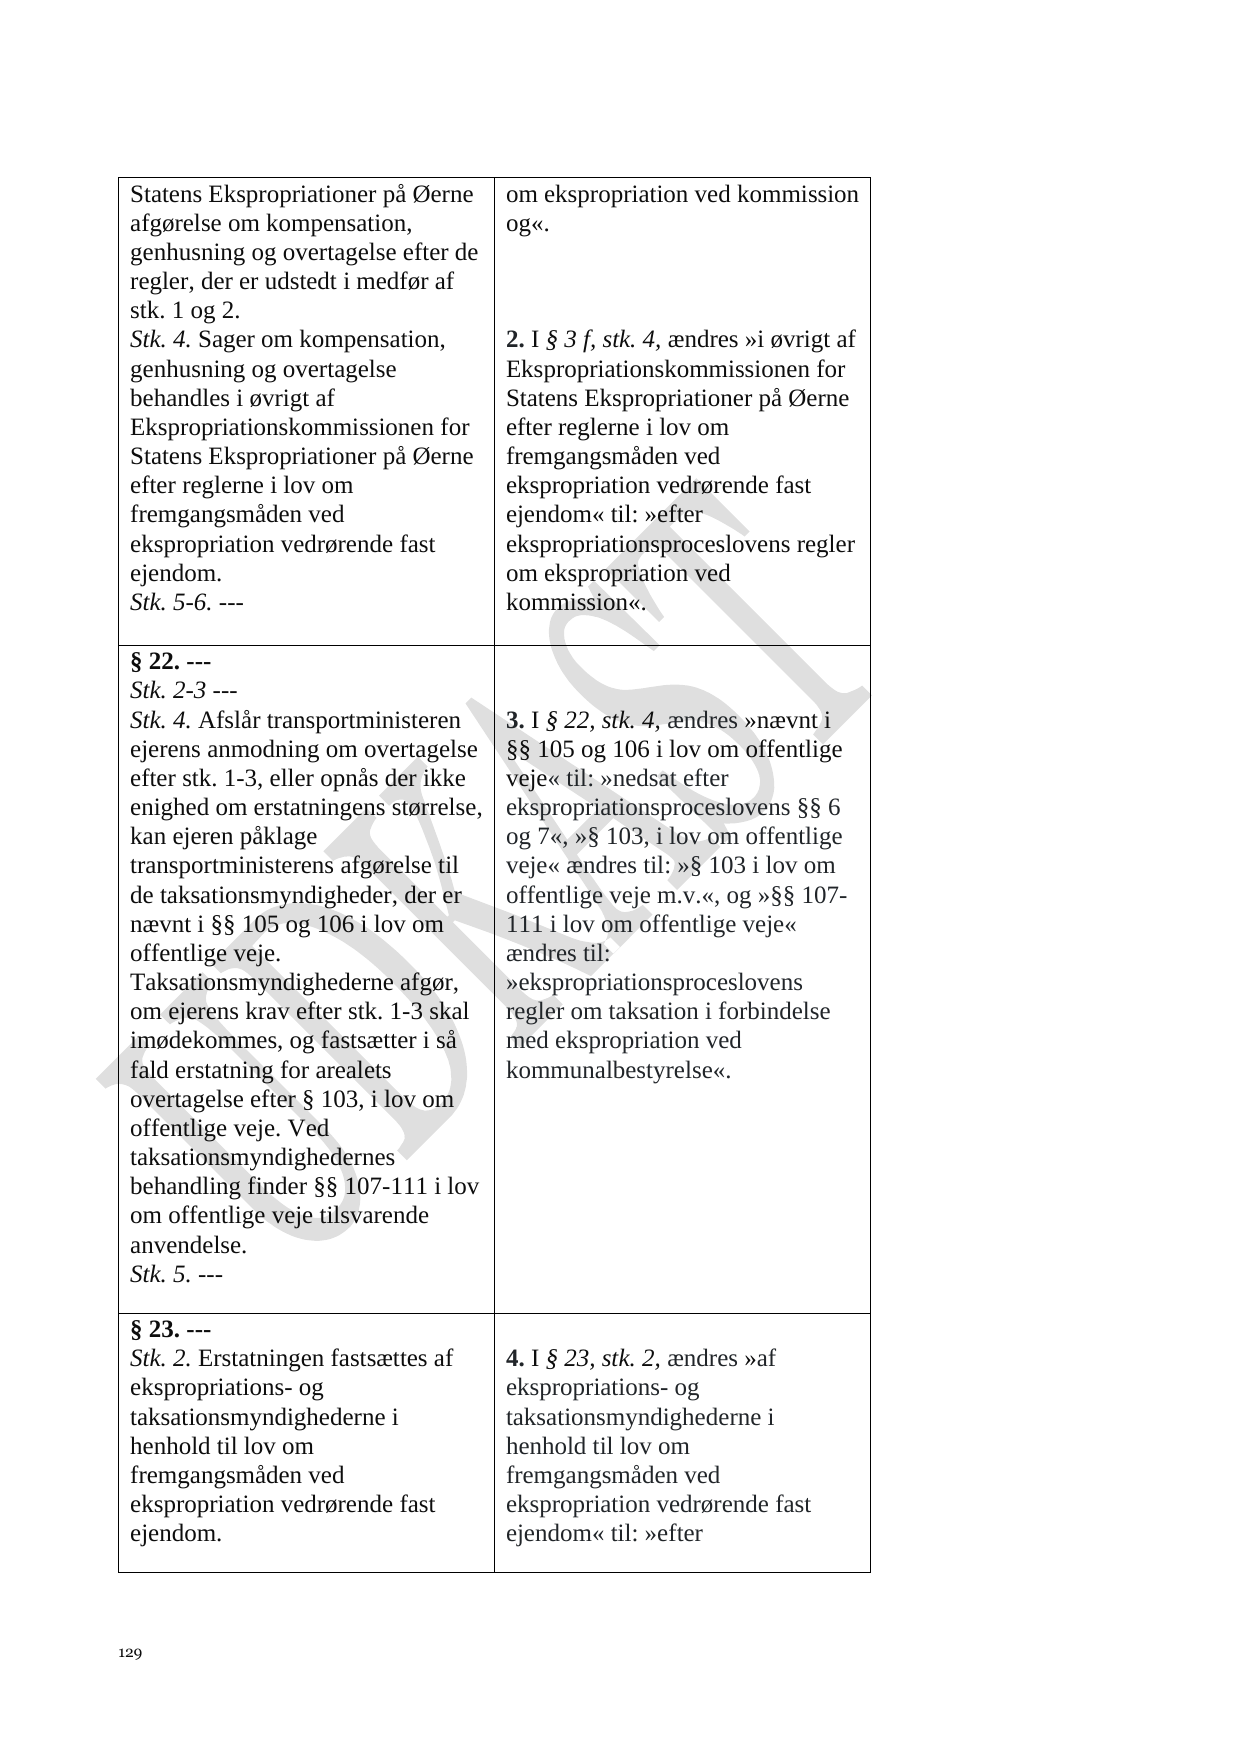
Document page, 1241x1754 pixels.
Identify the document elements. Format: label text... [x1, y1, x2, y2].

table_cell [495, 1314, 870, 1572]
table_cell 3. I § 22, stk. 4, ændres »nævnt i §§ 105 og 106 i lov om offentlige veje« til: »nedsat efter ekspropriationsproceslovens §§ 6 og 7«, »§ 103, i lov om offentlige veje« ændres til: »§ 103 i lov om offentlige veje m.v.«, og »§§ 107-111 i lov om offentlige veje« ændres til: »ekspropriationsproceslovens regler om taksation i forbindelse med ekspropriation ved kommunalbestyrelse«. [495, 646, 870, 1313]
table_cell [119, 178, 494, 645]
table_cell § 22. --- Stk. 2-3 --- Stk. 4. Afslår transportministeren ejerens anmodning om overtagelse efter stk. 1-3, eller opnås der ikke enighed om erstatningens størrelse, kan ejeren påklage transportministerens afgørelse til de taksationsmyndigheder, der er nævnt i §§ 105 og 106 i lov om offentlige veje. Taksationsmyndighederne afgør, om ejerens krav efter stk. 1-3 skal imødekommes, og fastsætter i så fald erstatning for arealets overtagelse efter § 103, i lov om offentlige veje. Ved taksationsmyndighedernes behandling finder §§ 107-111 i lov om offentlige veje tilsvarende anvendelse. Stk. 5. --- [119, 646, 494, 1313]
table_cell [495, 178, 870, 645]
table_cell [119, 1314, 494, 1572]
